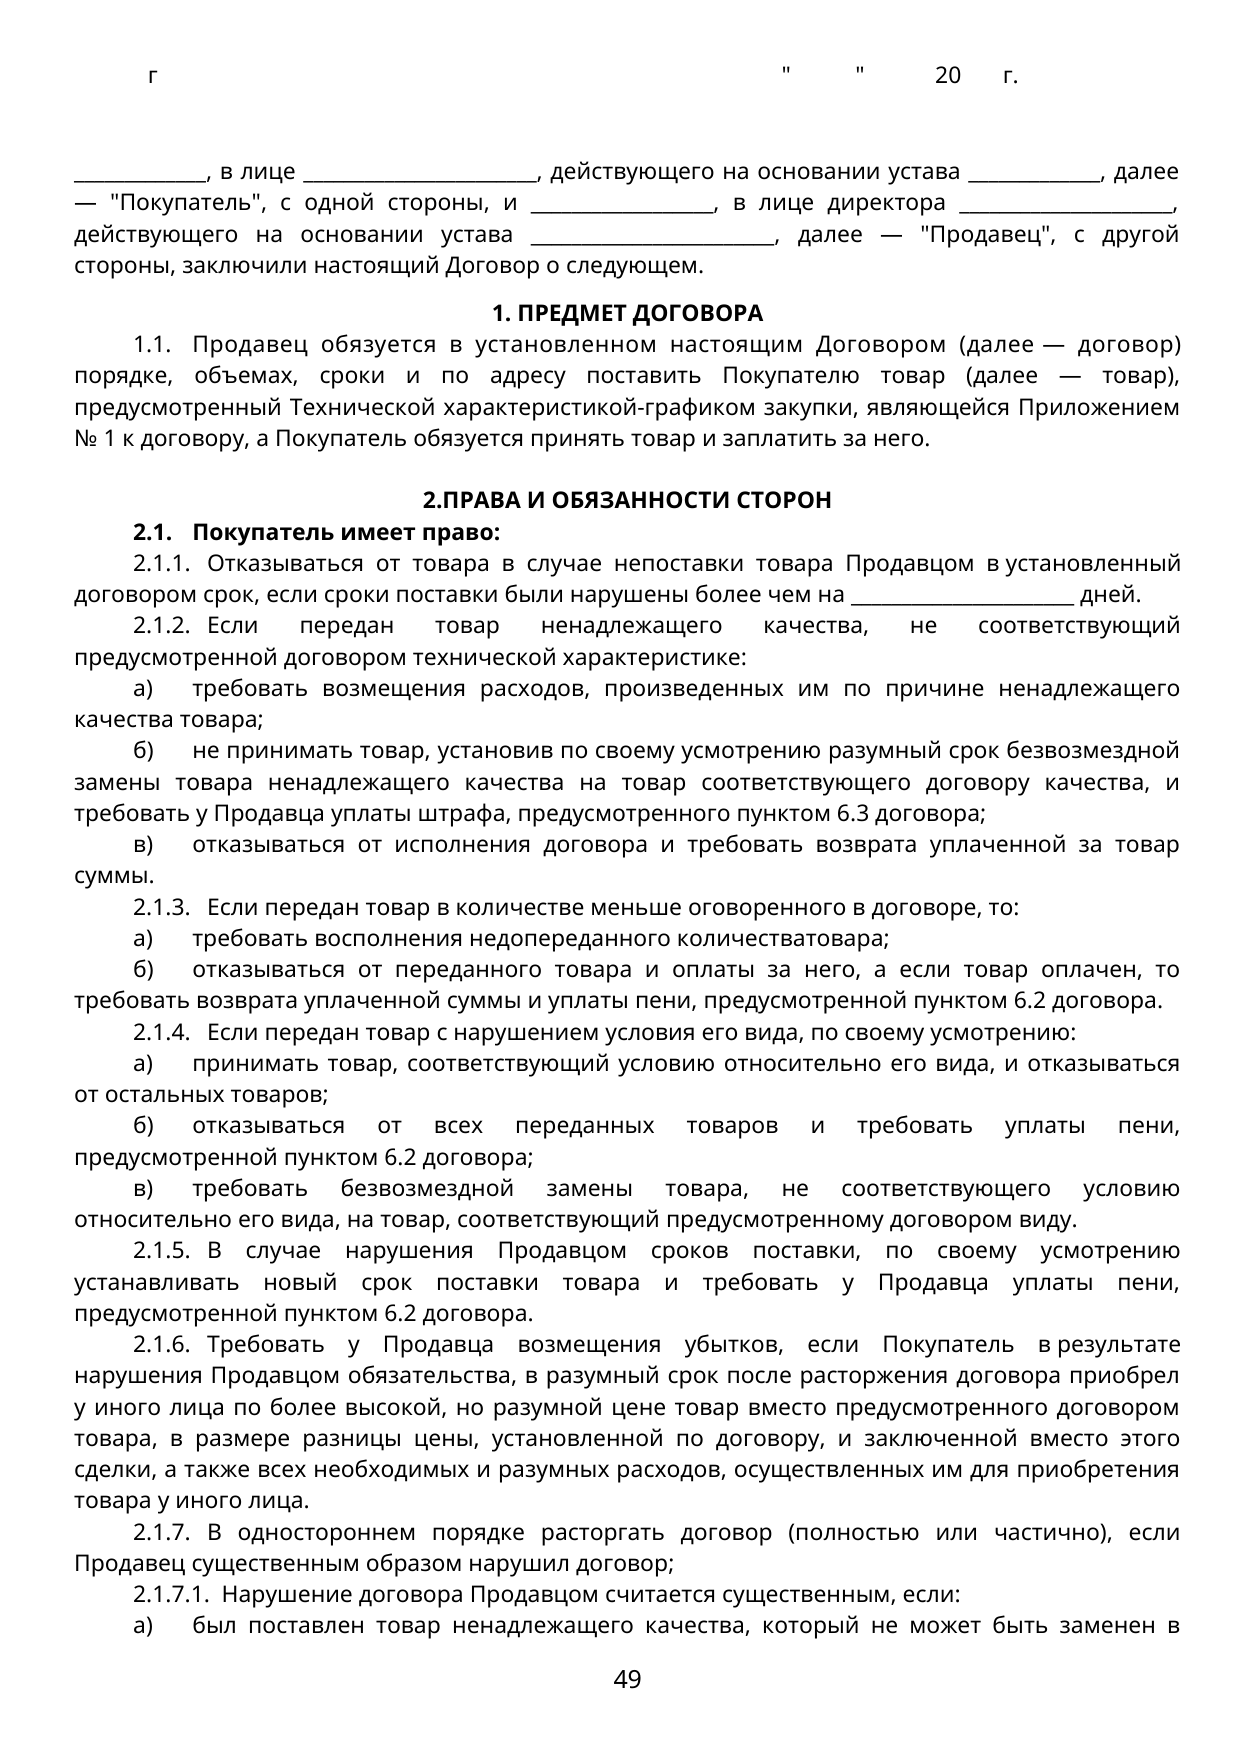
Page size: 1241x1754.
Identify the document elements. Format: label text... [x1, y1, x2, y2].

text 2.1.5. В случае нарушения Продавцом сроков поставки, по своему усмотрению устанавливать новый срок поставки товара и требовать у Продавца уплаты пени, предусмотренной пунктом 6.2 договора. [74, 1234, 1181, 1328]
text в) требовать безвозмездной замены товара, не соответствующего условию относительно его вида, на товар, соответствующий предусмотренному договором виду. [74, 1172, 1181, 1234]
text 2.1.7.1. Нарушение договора Продавцом считается существенным, если: [74, 1578, 1181, 1609]
text а) требовать возмещения расходов, произведенных им по причине ненадлежащего качества товара; [74, 672, 1181, 734]
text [74, 1609, 1181, 1640]
text 2.1.2. Если передан товар ненадлежащего качества, не соответствующий предусмотренной договором технической характеристике: [74, 609, 1181, 672]
text 2.1.3. Если передан товар в количестве меньше оговоренного в договоре, то: [74, 890, 1181, 922]
text 2.1.7. В одностороннем порядке расторгать договор (полностью или частично), если Продавец существенным образом нарушил договор; [74, 1515, 1181, 1578]
text 1.1. Продавец обязуется в установленном настоящим Договором (далее — договор) порядке, объемах, сроки и по адресу поставить Покупателю товар (далее — товар), предусмотренный Технической характеристикой-графиком закупки, являющейся Приложением № 1 к договору, а Покупатель обязуется принять товар и заплатить за него. [74, 328, 1181, 453]
text 2.1. Покупатель имеет право: [74, 515, 1181, 547]
text б) не принимать товар, установив по своему усмотрению разумный срок безвозмездной замены товара ненадлежащего качества на товар соответствующего договору качества, и требовать у Продавца уплаты штрафа, предусмотренного пунктом 6.3 договора; [74, 734, 1181, 828]
text 1. ПРЕДМЕТ ДОГОВОРА [74, 297, 1181, 328]
text 2.1.4. Если передан товар с нарушением условия его вида, по своему усмотрению: [74, 1015, 1181, 1047]
text в) отказываться от исполнения договора и требовать возврата уплаченной за товар суммы. [74, 828, 1181, 890]
table_header " " 20 г. [546, 59, 1030, 107]
text а) требовать восполнения недопереданного количестватовара; [74, 922, 1181, 953]
text а) принимать товар, соответствующий условию относительно его вида, и отказываться от остальных товаров; [74, 1047, 1181, 1109]
text 2.ПРАВА И ОБЯЗАННОСТИ СТОРОН [74, 484, 1181, 515]
text б) отказываться от переданного товара и оплаты за него, а если товар оплачен, то требовать возврата уплаченной суммы и уплаты пени, предусмотренной пунктом 6.2 договора. [74, 953, 1181, 1015]
table_header г [63, 59, 546, 107]
text 2.1.1. Отказываться от товара в случае непоставки товара Продавцом в установленный договором срок, если сроки поставки были нарушены более чем на ______________________ дней. [74, 547, 1181, 609]
text б) отказываться от всех переданных товаров и требовать уплаты пени, предусмотренной пунктом 6.2 договора; [74, 1109, 1181, 1172]
text _____________, в лице _______________________, действующего на основании устава _____________, далее — "Покупатель", с одной стороны, и __________________, в лице директора _____________________, действующего на основании устава ________________________, далее — "Продавец", с другой стороны, заключили настоящий Договор о следующем. [74, 155, 1181, 280]
text 2.1.6. Требовать у Продавца возмещения убытков, если Покупатель в результате нарушения Продавцом обязательства, в разумный срок после расторжения договора приобрел у иного лица по более высокой, но разумной цене товар вместо предусмотренного договором товара, в размере разницы цены, установленной по договору, и заключенной вместо этого сделки, а также всех необходимых и разумных расходов, осуществленных им для приобретения товара у иного лица. [74, 1328, 1181, 1515]
